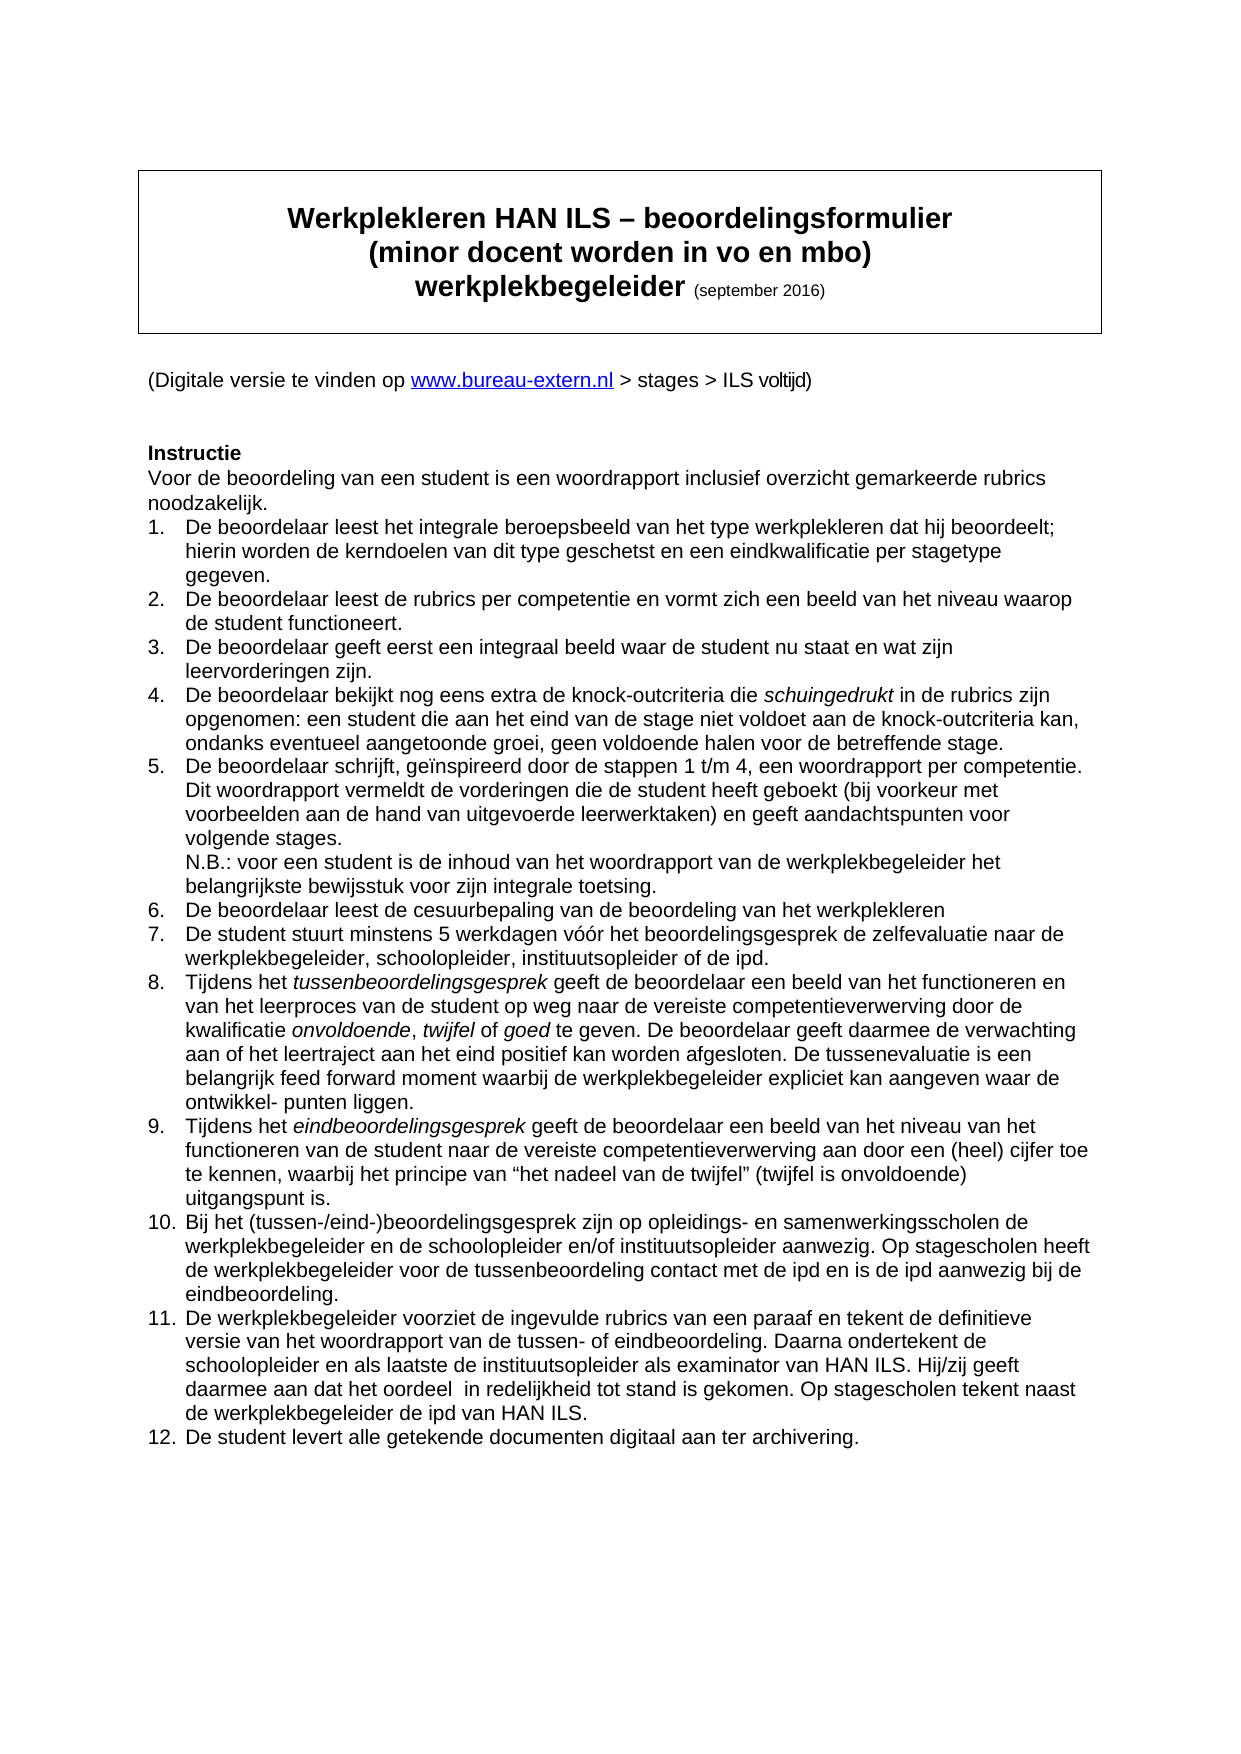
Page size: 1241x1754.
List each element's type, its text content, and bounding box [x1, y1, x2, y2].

list Bij het (tussen-/eind-)beoordelingsgesprek zijn op opleidings- en samenwerkingsscholen de werkplekbegeleider en de schoolopleider en/of instituutsopleider aanwezig. Op stagescholen heeft de werkplekbegeleider voor de tussenbeoordeling contact met de ipd en is de ipd aanwezig bij de eindbeoordeling. [148, 1209, 1093, 1305]
list De beoordelaar leest het integrale beroepsbeeld van het type werkplekleren dat hij beoordeelt; hierin worden de kerndoelen van dit type geschetst en een eindkwalificatie per stagetype gegeven. [148, 515, 1093, 587]
list De beoordelaar schrijft, geïnspireerd door de stappen 1 t/m 4, een woordrapport per competentie. Dit woordrapport vermeldt de vorderingen die de student heeft geboekt (bij voorkeur met voorbeelden aan de hand van uitgevoerde leerwerktaken) en geeft aandachtspunten voor volgende stages. N.B.: voor een student is de inhoud van het woordrapport van de werkplekbegeleider het belangrijkste bewijsstuk voor zijn integrale toetsing. [148, 754, 1093, 898]
text Instructie [148, 439, 1093, 464]
list De werkplekbegeleider voorziet de ingevulde rubrics van een paraaf en tekent de definitieve versie van het woordrapport van de tussen- of eindbeoordeling. Daarna ondertekent de schoolopleider en als laatste de instituutsopleider als examinator van HAN ILS. Hij/zij geeft daarmee aan dat het oordeel in redelijkheid tot stand is gekomen. Op stagescholen tekent naast de werkplekbegeleider de ipd van HAN ILS. [148, 1305, 1093, 1425]
text (minor docent worden in vo en mbo) werkplekbegeleider (september 2016) [148, 235, 1093, 302]
list De student stuurt minstens 5 werkdagen vóór het beoordelingsgesprek de zelfevaluatie naar de werkplekbegeleider, schoolopleider, instituutsopleider of de ipd. [148, 922, 1093, 970]
list De beoordelaar leest de cesuurbepaling van de beoordeling van het werkplekleren [148, 898, 1093, 922]
list De beoordelaar bekijkt nog eens extra de knock-outcriteria die schuingedrukt in de rubrics zijn opgenomen: een student die aan het eind van de stage niet voldoet aan de knock-outcriteria kan, ondanks eventueel aangetoonde groei, geen voldoende halen voor de betreffende stage. [148, 682, 1093, 754]
text (Digitale versie te vinden op www.bureau-extern.nl > stages > ILS voltijd) [148, 367, 1095, 391]
list De beoordelaar geeft eerst een integraal beeld waar de student nu staat en wat zijn leervorderingen zijn. [148, 634, 1093, 682]
list Tijdens het tussenbeoordelingsgesprek geeft de beoordelaar een beeld van het functioneren en van het leerproces van de student op weg naar de vereiste competentieverwerving door de kwalificatie onvoldoende, twijfel of goed te geven. De beoordelaar geeft daarmee de verwachting aan of het leertraject aan het eind positief kan worden afgesloten. De tussenevaluatie is een belangrijk feed forward moment waarbij de werkplekbegeleider expliciet kan aangeven waar de ontwikkel- punten liggen. [148, 970, 1093, 1114]
list Tijdens het eindbeoordelingsgesprek geeft de beoordelaar een beeld van het niveau van het functioneren van de student naar de vereiste competentieverwerving aan door een (heel) cijfer toe te kennen, waarbij het principe van “het nadeel van de twijfel” (twijfel is onvoldoende) uitgangspunt is. [148, 1114, 1093, 1209]
text Werkplekleren HAN ILS – beoordelingsformulier [148, 201, 1093, 235]
text Voor de beoordeling van een student is een woordrapport inclusief overzicht gemarkeerde rubrics noodzakelijk. [148, 464, 1093, 515]
list De beoordelaar leest de rubrics per competentie en vormt zich een beeld van het niveau waarop de student functioneert. [148, 587, 1093, 634]
list De student levert alle getekende documenten digitaal aan ter archivering. [148, 1425, 1093, 1449]
